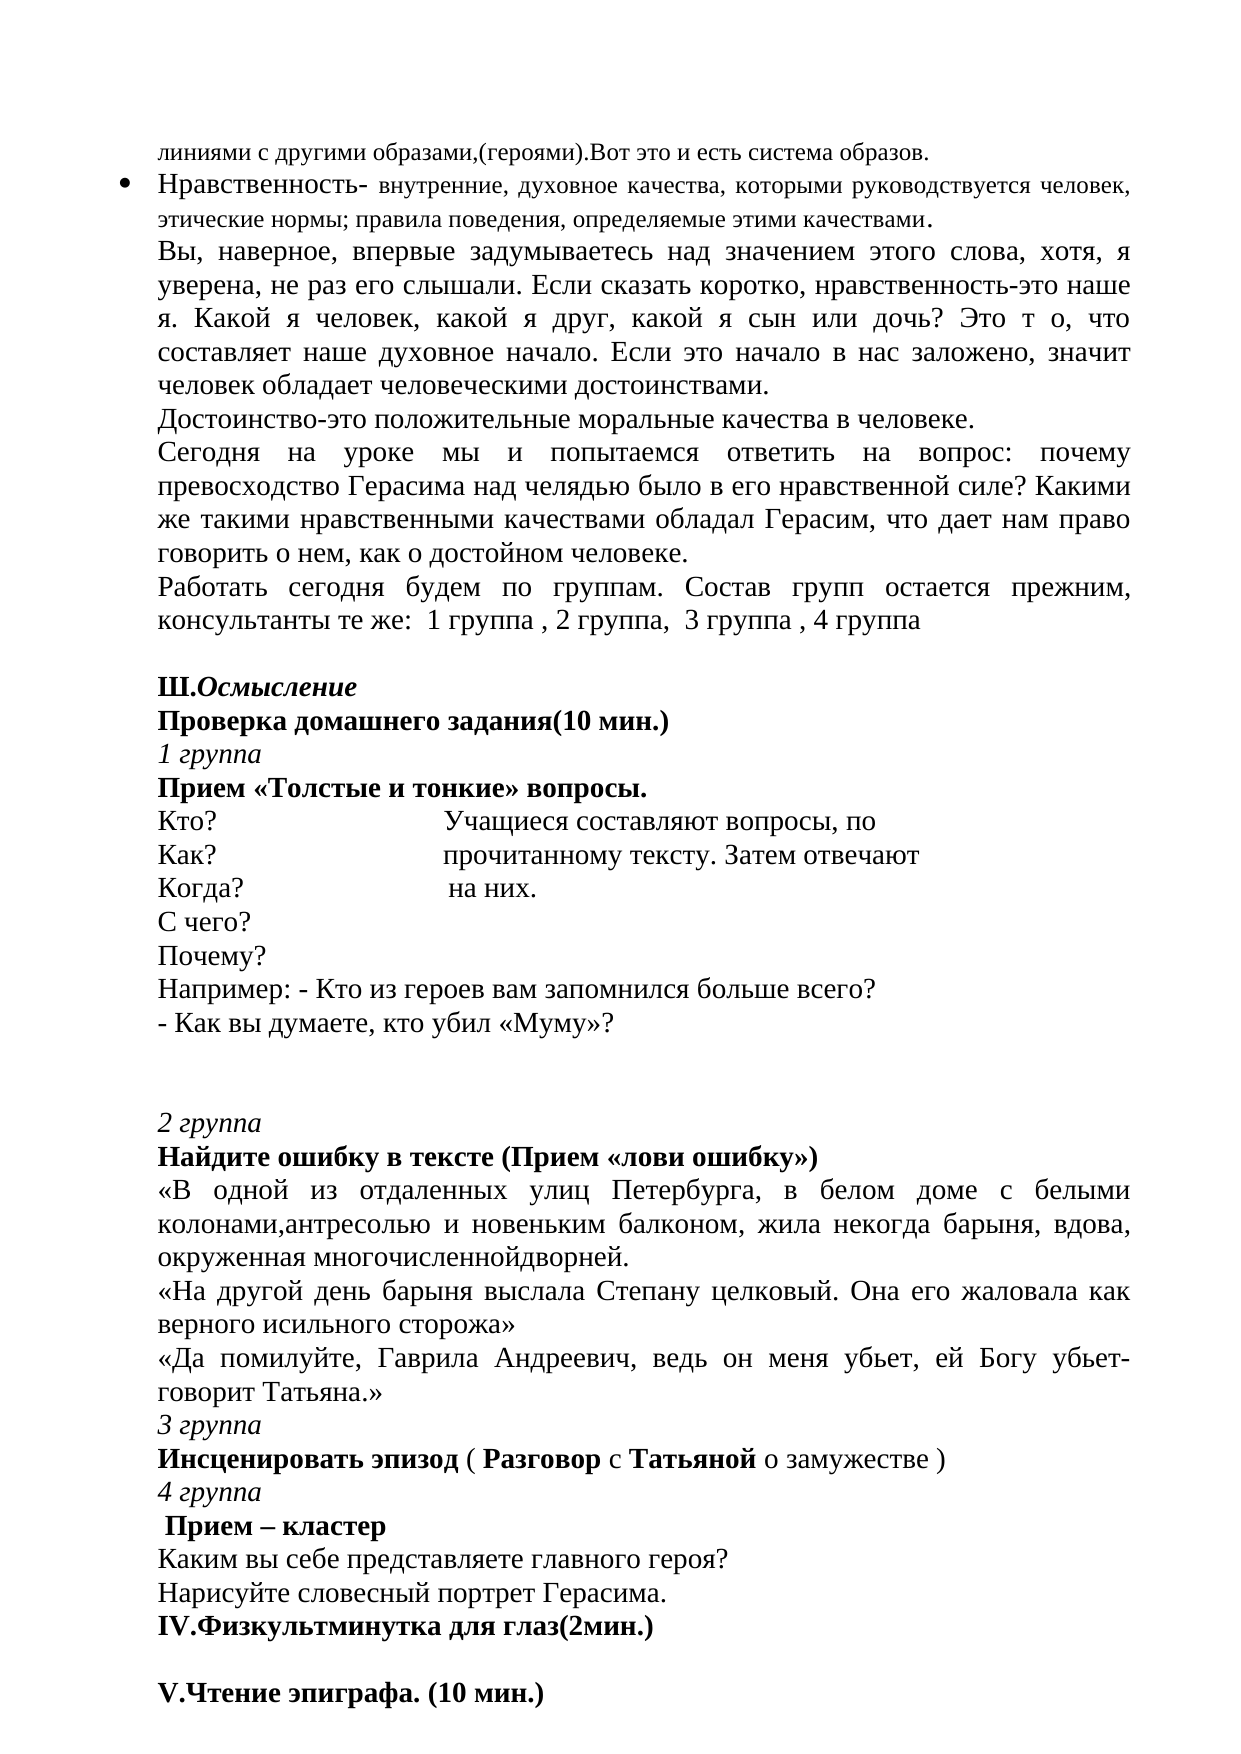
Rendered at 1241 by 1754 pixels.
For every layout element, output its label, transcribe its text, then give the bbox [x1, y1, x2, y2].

text 4 группа [157, 1474, 1132, 1508]
text Прием «Толстые и тонкие» вопросы. [157, 770, 1132, 803]
text Найдите ошибку в тексте (Прием «лови ошибку») [157, 1139, 1132, 1172]
text Проверка домашнего задания(10 мин.) [157, 703, 1132, 736]
text V.Чтение эпиграфа. (10 мин.) [157, 1676, 1132, 1709]
text 3 группа [157, 1407, 1132, 1441]
text Кто? Учащиеся составляют вопросы, по [157, 803, 1132, 837]
text Как? прочитанному тексту. Затем отвечают [157, 837, 1132, 871]
text Нарисуйте словесный портрет Герасима. [157, 1575, 1132, 1608]
text «В одной из отдаленных улиц Петербурга, в белом доме с белыми колонами,антресолью и новеньким балконом, жила некогда барыня, вдова, окруженная многочисленнойдворней. [157, 1172, 1132, 1273]
text Ш.Осмысление [157, 669, 1132, 703]
text Когда? на них. [157, 871, 1132, 904]
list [120, 137, 1132, 166]
text IV.Физкультминутка для глаз(2мин.) [157, 1608, 1132, 1642]
text «Да помилуйте, Гаврила Андреевич, ведь он меня убьет, ей Богу убьет- говорит Татьяна.» [157, 1340, 1132, 1407]
text Например: - Кто из героев вам запомнился больше всего? [157, 971, 1132, 1005]
text - Как вы думаете, кто убил «Муму»? [157, 1005, 1132, 1038]
text 1 группа [157, 736, 1132, 770]
text Инсценировать эпизод ( Разговор с Татьяной о замужестве ) [157, 1441, 1132, 1474]
text Сегодня на уроке мы и попытаемся ответить на вопрос: почему превосходство Герасима над челядью было в его нравственной силе? Какими же такими нравственными качествами обладал Герасим, что дает нам право говорить о нем, как о достойном человеке. [157, 434, 1132, 569]
list Нравственность- внутренние, духовное качества, которыми руководствуется человек, этические нормы; правила поведения, определяемые этими качествами. [120, 166, 1132, 233]
text Прием – кластер [157, 1508, 1132, 1541]
text Работать сегодня будем по группам. Состав групп остается прежним, консультанты те же: 1 группа , 2 группа, 3 группа , 4 группа [157, 569, 1132, 636]
text 2 группа [157, 1105, 1132, 1139]
text Вы, наверное, впервые задумываетесь над значением этого слова, хотя, я уверена, не раз его слышали. Если сказать коротко, нравственность-это наше я. Какой я человек, какой я друг, какой я сын или дочь? Это т о, что составляет наше духовное начало. Если это начало в нас заложено, значит человек обладает человеческими достоинствами. [157, 233, 1132, 401]
text Достоинство-это положительные моральные качества в человеке. [157, 401, 1132, 434]
text С чего? [157, 904, 1132, 938]
text Каким вы себе представляете главного героя? [157, 1541, 1132, 1575]
text «На другой день барыня выслала Степану целковый. Она его жаловала как верного исильного сторожа» [157, 1273, 1132, 1340]
text Почему? [157, 938, 1132, 971]
